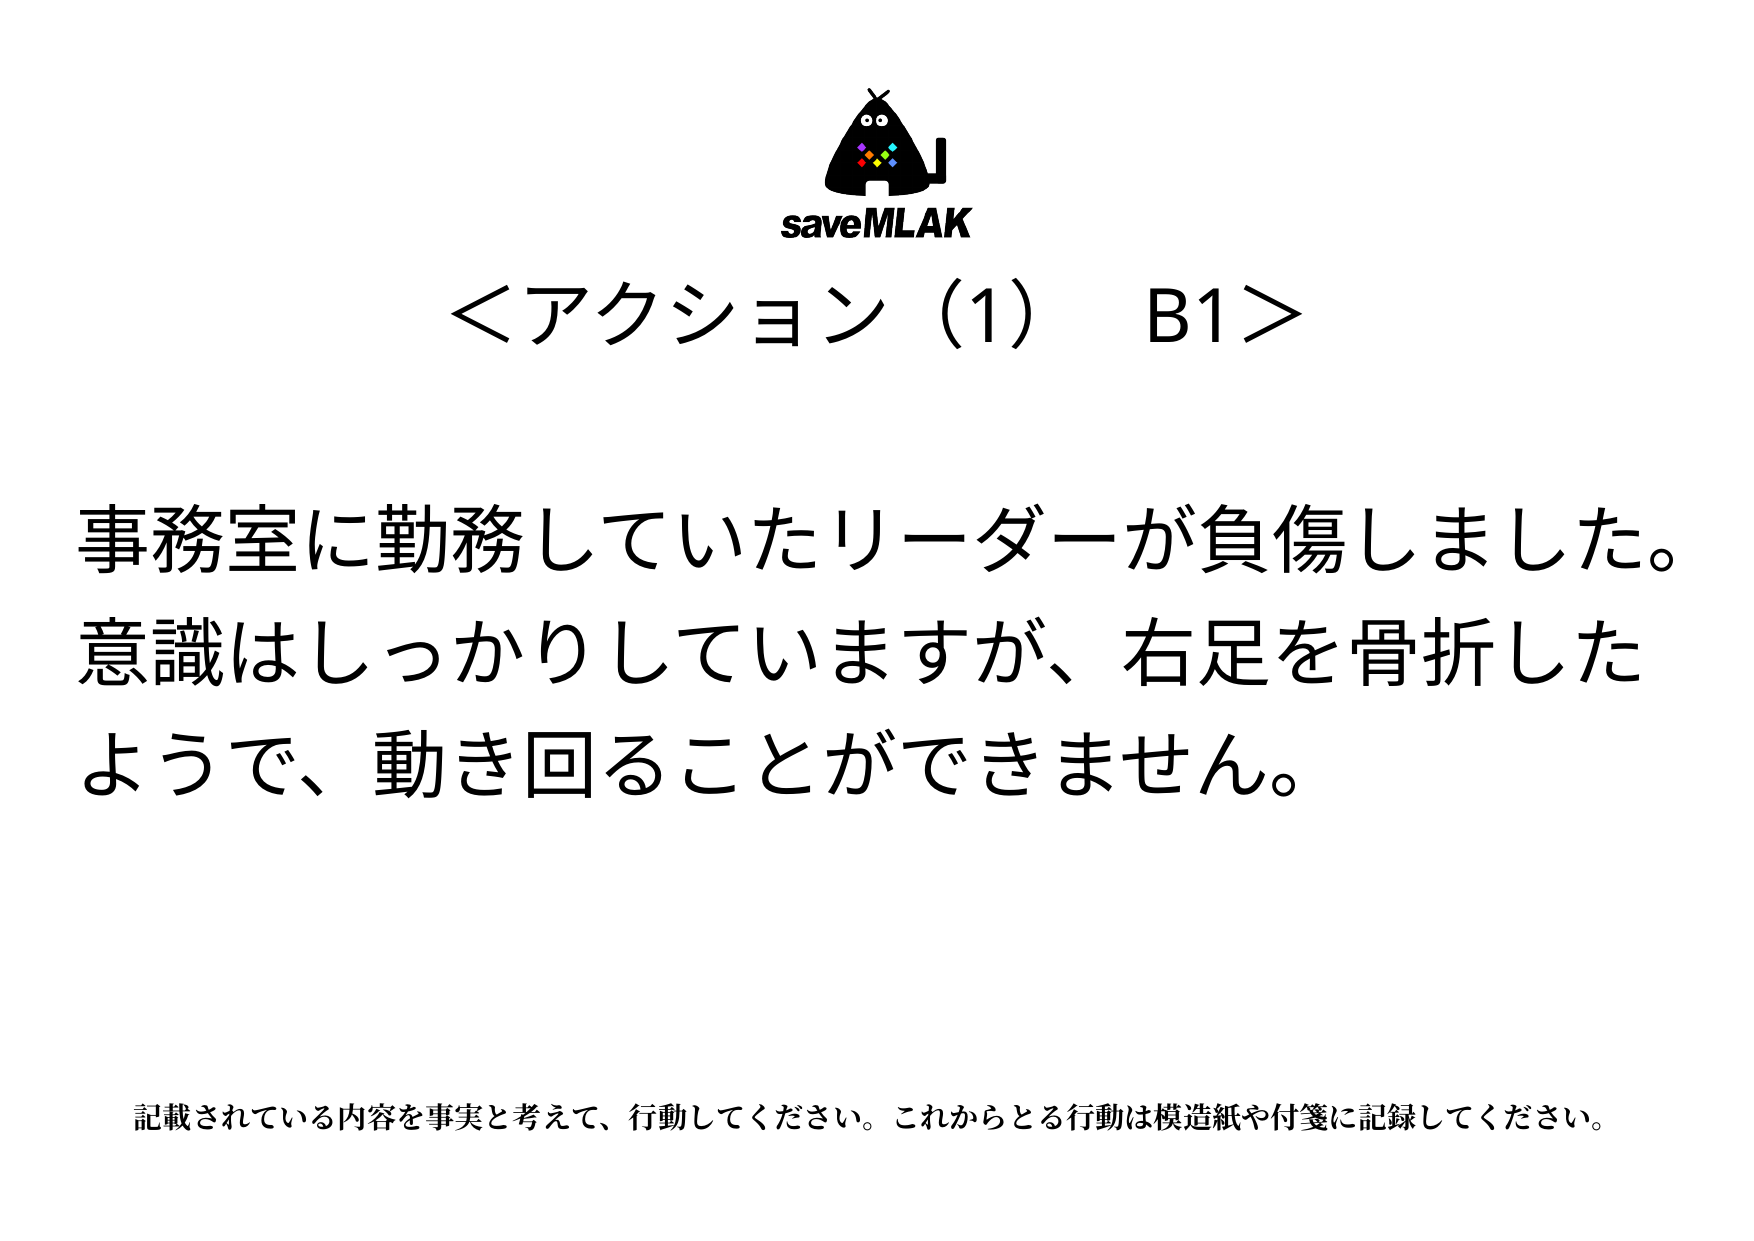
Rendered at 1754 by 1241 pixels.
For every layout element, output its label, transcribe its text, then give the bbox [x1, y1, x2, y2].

picture [781, 88, 973, 238]
text 事務室に勤務していたリーダーが負傷しました。意識はしっかりしていますが、右足を骨折したようで、動き回ることができません。 [75, 479, 1679, 816]
text ＜アクション（1） B1＞ [75, 254, 1679, 366]
